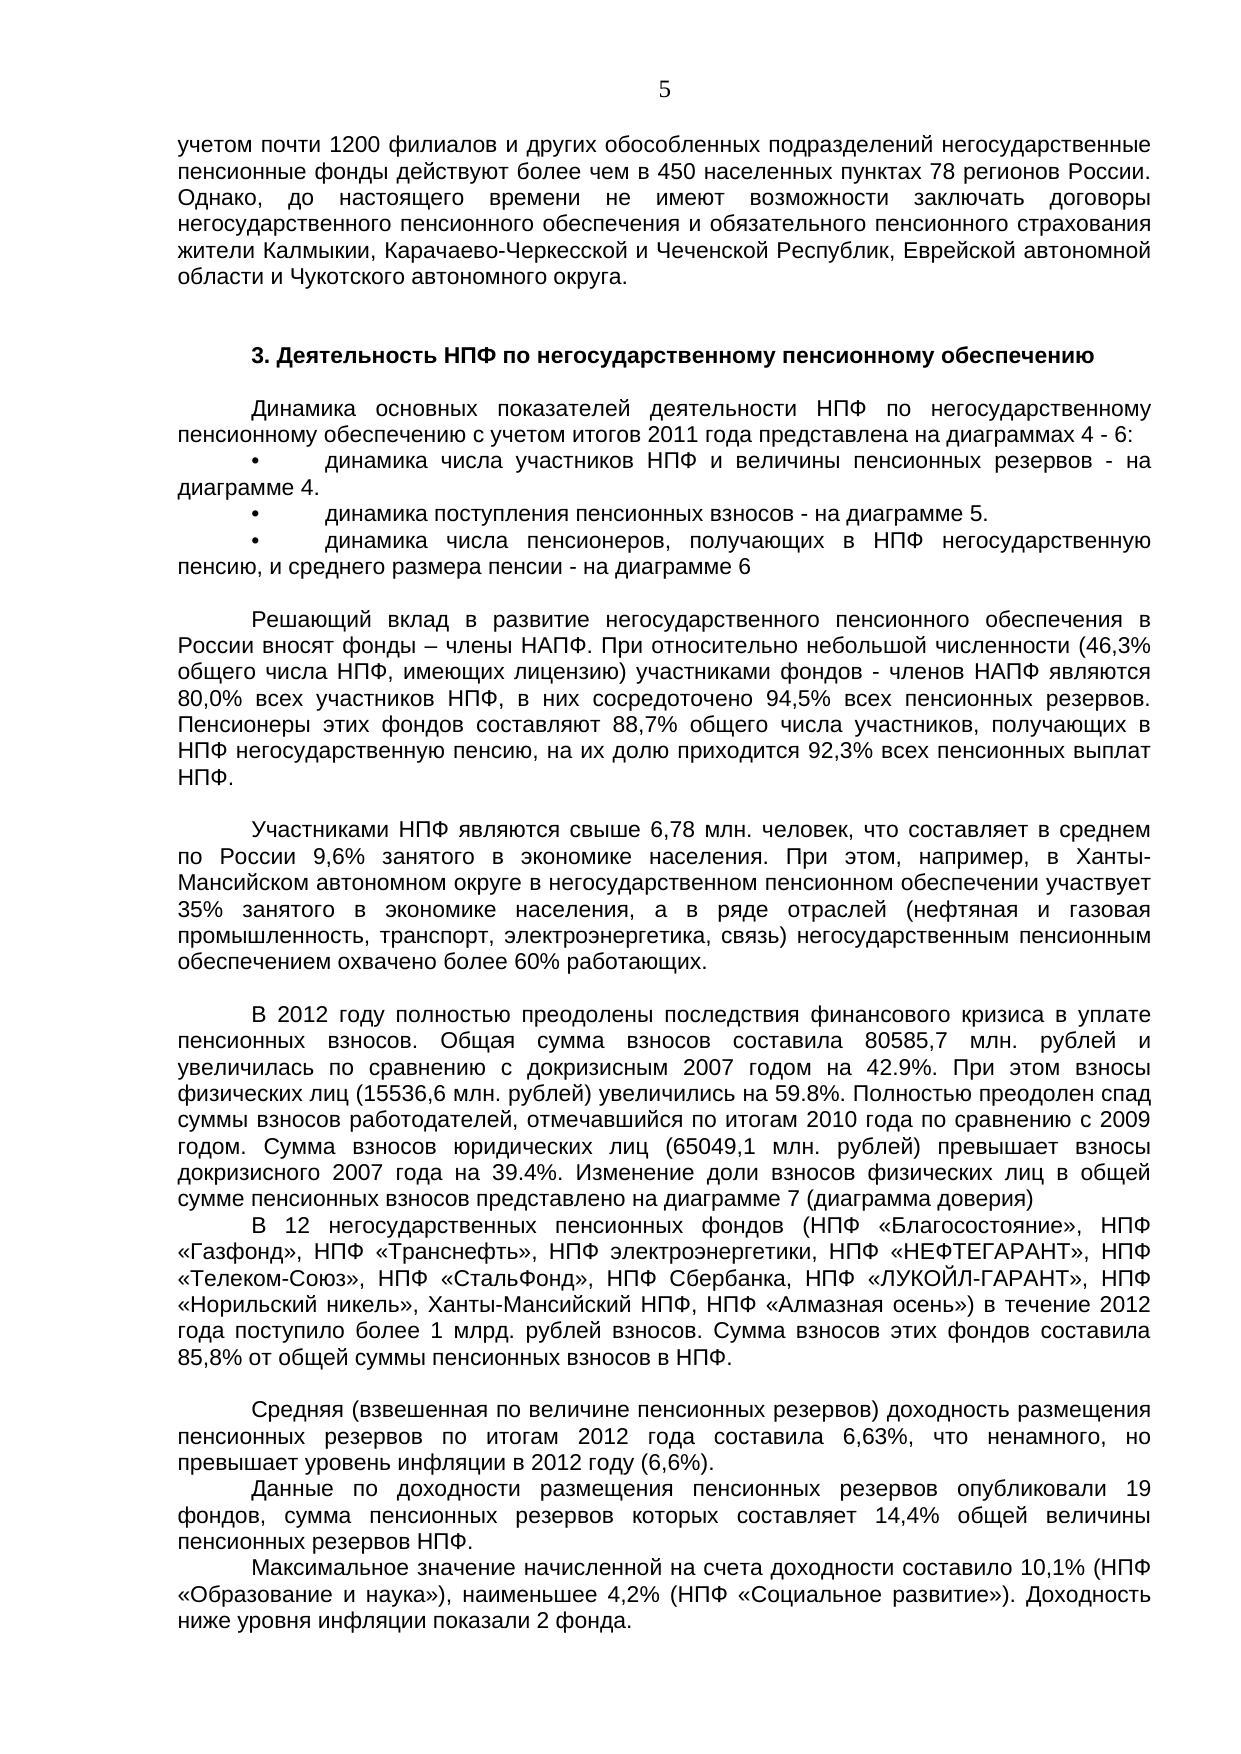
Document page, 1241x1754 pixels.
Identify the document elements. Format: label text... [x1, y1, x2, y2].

text • динамика числа пенсионеров, получающих в НПФ негосударственную пенсию, и среднего размера пенсии - на диаграмме 6 [177, 527, 1152, 579]
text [177, 131, 1152, 289]
text В 2012 году полностью преодолены последствия финансового кризиса в уплате пенсионных взносов. Общая сумма взносов составила 80585,7 млн. рублей и увеличилась по сравнению с докризисным 2007 годом на 42.9%. При этом взносы физических лиц (15536,6 млн. рублей) увеличились на 59.8%. Полностью преодолен спад суммы взносов работодателей, отмечавшийся по итогам 2010 года по сравнению с 2009 годом. Сумма взносов юридических лиц (65049,1 млн. рублей) превышает взносы докризисного 2007 года на 39.4%. Изменение доли взносов физических лиц в общей сумме пенсионных взносов представлено на диаграмме 7 (диаграмма доверия) [177, 1001, 1152, 1212]
text Участниками НПФ являются свыше 6,78 млн. человек, что составляет в среднем по России 9,6% занятого в экономике населения. При этом, например, в Ханты-Мансийском автономном округе в негосударственном пенсионном обеспечении участвует 35% занятого в экономике населения, а в ряде отраслей (нефтяная и газовая промышленность, транспорт, электроэнергетика, связь) негосударственным пенсионным обеспечением охвачено более 60% работающих. [177, 816, 1152, 974]
text Решающий вклад в развитие негосударственного пенсионного обеспечения в России вносят фонды – члены НАПФ. При относительно небольшой численности (46,3% общего числа НПФ, имеющих лицензию) участниками фондов - членов НАПФ являются 80,0% всех участников НПФ, в них сосредоточено 94,5% всех пенсионных резервов. Пенсионеры этих фондов составляют 88,7% общего числа участников, получающих в НПФ негосударственную пенсию, на их долю приходится 92,3% всех пенсионных выплат НПФ. [177, 606, 1152, 790]
text 3. Деятельность НПФ по негосударственному пенсионному обеспечению [177, 342, 1152, 368]
text Динамика основных показателей деятельности НПФ по негосударственному пенсионному обеспечению с учетом итогов 2011 года представлена на диаграммах 4 - 6: [177, 395, 1152, 447]
text • динамика числа участников НПФ и величины пенсионных резервов - на диаграмме 4. [177, 447, 1152, 500]
text В 12 негосударственных пенсионных фондов (НПФ «Благосостояние», НПФ «Газфонд», НПФ «Транснефть», НПФ электроэнергетики, НПФ «НЕФТЕГАРАНТ», НПФ «Телеком-Союз», НПФ «СтальФонд», НПФ Сбербанка, НПФ «ЛУКОЙЛ-ГАРАНТ», НПФ «Норильский никель», Ханты-Мансийский НПФ, НПФ «Алмазная осень») в течение 2012 года поступило более 1 млрд. рублей взносов. Сумма взносов этих фондов составила 85,8% от общей суммы пенсионных взносов в НПФ. [177, 1212, 1152, 1370]
text Данные по доходности размещения пенсионных резервов опубликовали 19 фондов, сумма пенсионных резервов которых составляет 14,4% общей величины пенсионных резервов НПФ. [177, 1475, 1152, 1554]
text Максимальное значение начисленной на счета доходности составило 10,1% (НПФ «Образование и наука»), наименьшее 4,2% (НПФ «Социальное развитие»). Доходность ниже уровня инфляции показали 2 фонда. [177, 1554, 1152, 1633]
text Средняя (взвешенная по величине пенсионных резервов) доходность размещения пенсионных резервов по итогам 2012 года составила 6,63%, что ненамного, но превышает уровень инфляции в 2012 году (6,6%). [177, 1396, 1152, 1475]
text • динамика поступления пенсионных взносов - на диаграмме 5. [177, 500, 1152, 527]
